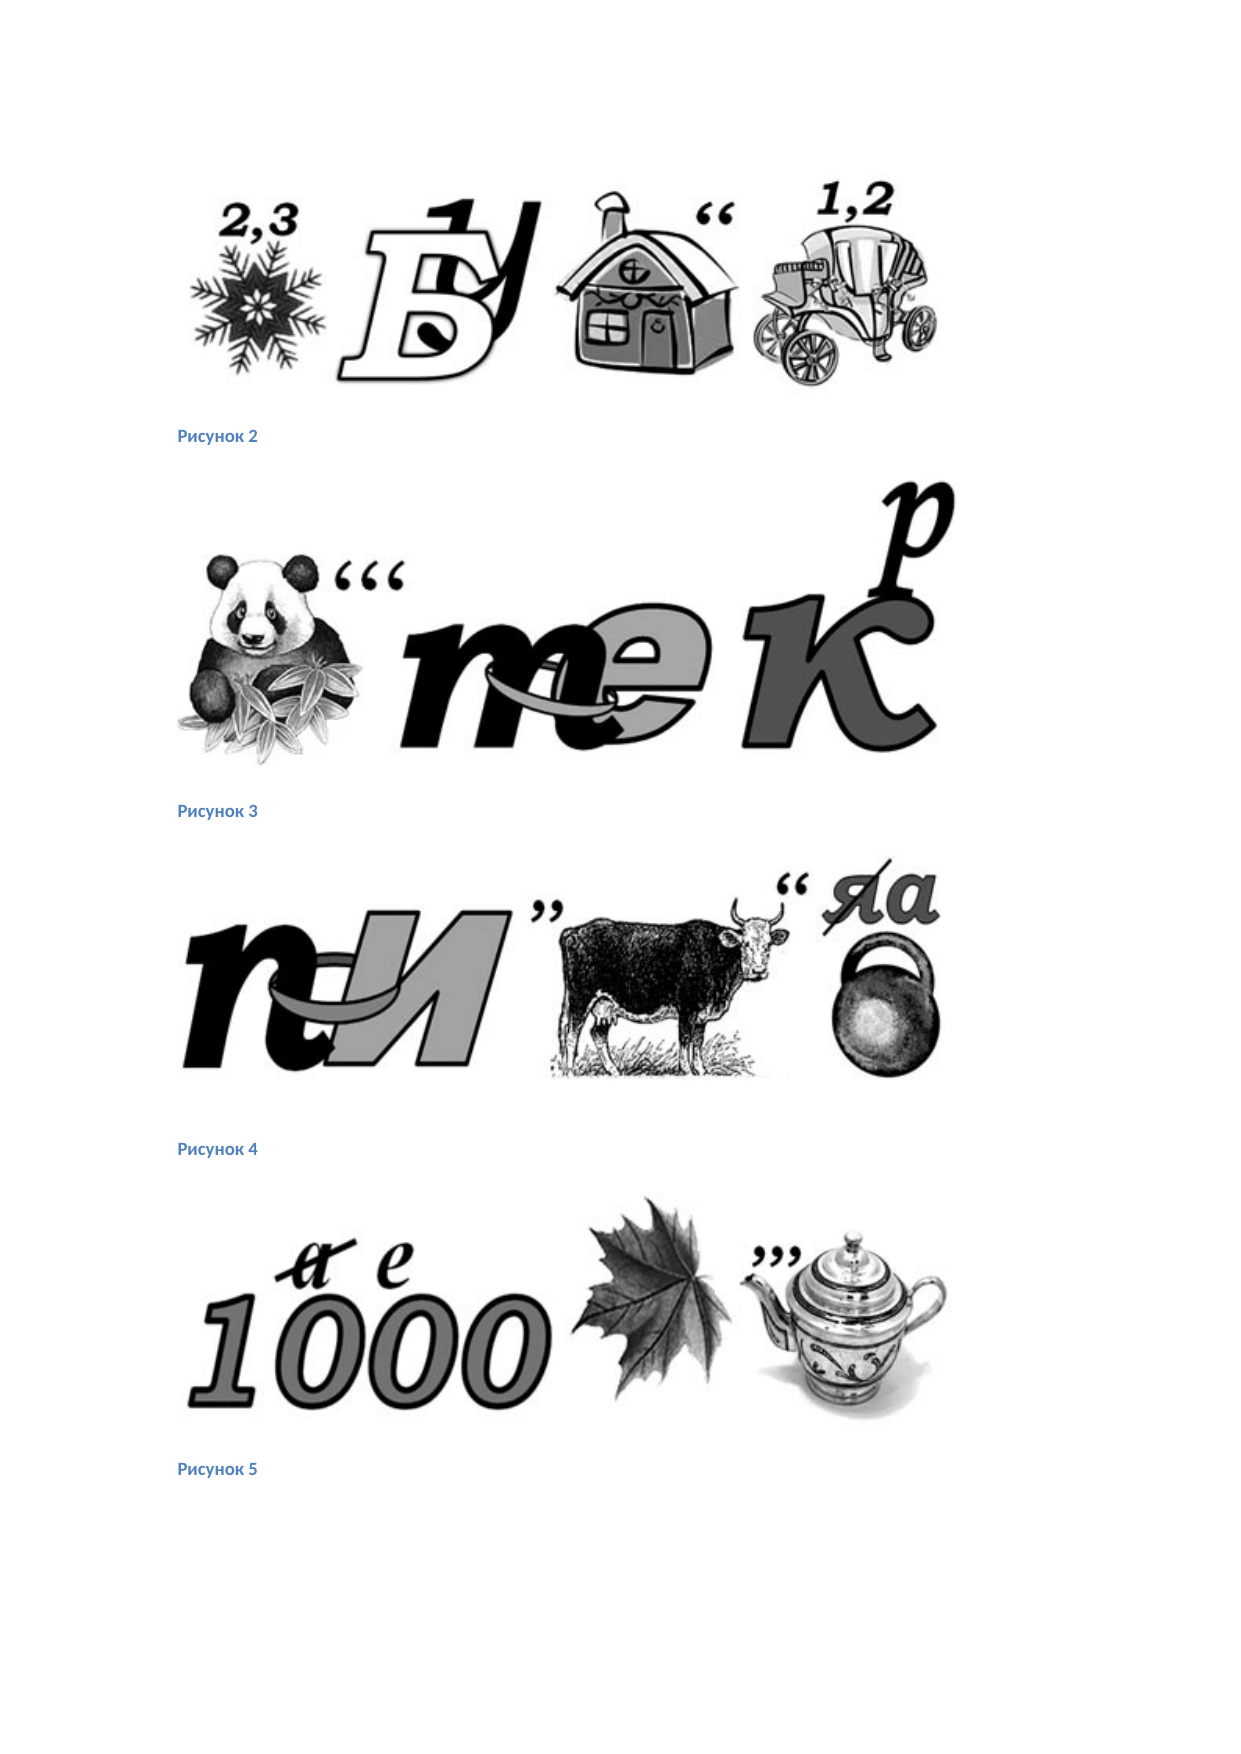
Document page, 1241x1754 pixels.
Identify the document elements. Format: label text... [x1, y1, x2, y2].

picture [177, 468, 959, 775]
picture [177, 843, 959, 1112]
picture [177, 1180, 959, 1432]
picture [177, 171, 959, 400]
